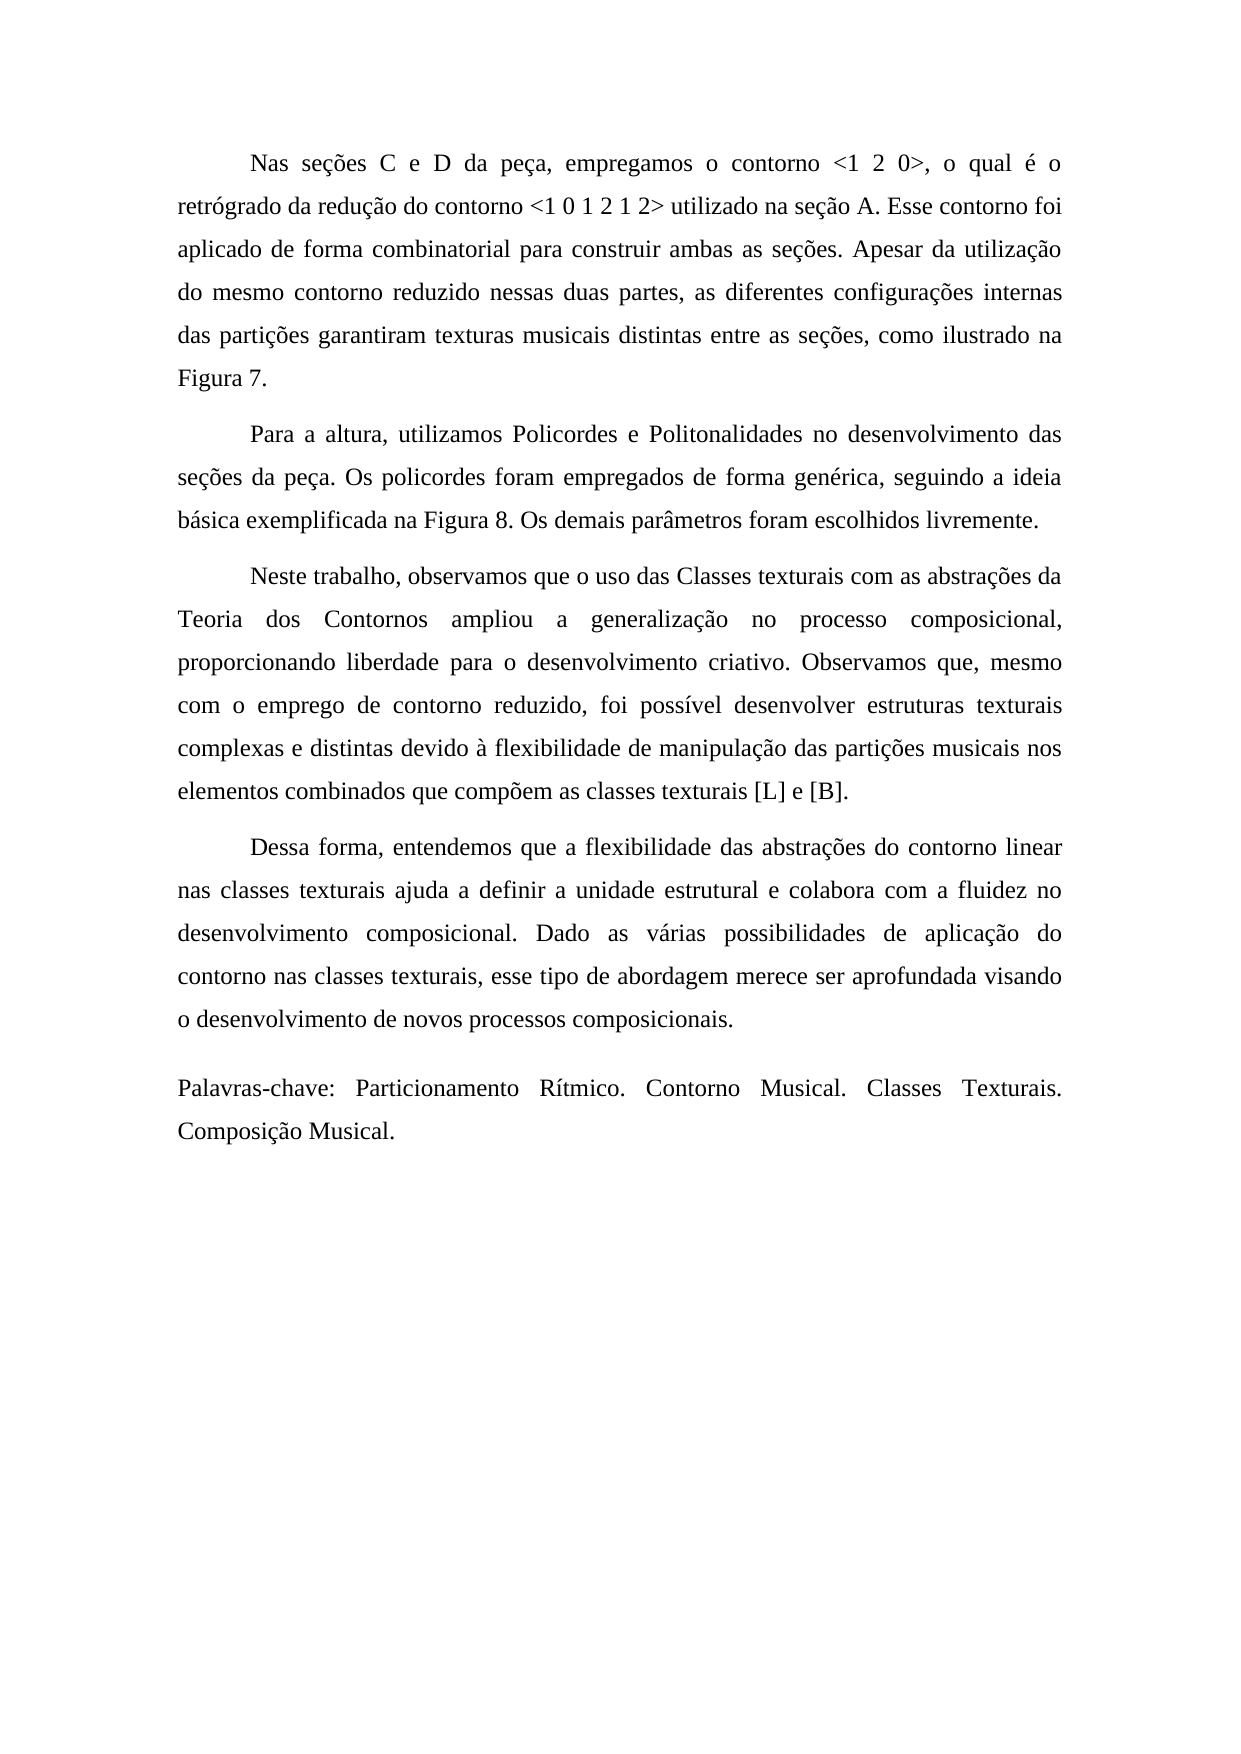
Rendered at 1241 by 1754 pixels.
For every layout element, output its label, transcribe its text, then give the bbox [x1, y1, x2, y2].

text Neste trabalho, observamos que o uso das Classes texturais com as abstrações da Teoria dos Contornos ampliou a generalização no processo composicional, proporcionando liberdade para o desenvolvimento criativo. Observamos que, mesmo com o emprego de contorno reduzido, foi possível desenvolver estruturas texturais complexas e distintas devido à flexibilidade de manipulação das partições musicais nos elementos combinados que compõem as classes texturais [L] e [B]. [177, 561, 1063, 805]
text Palavras-chave: Particionamento Rítmico. Contorno Musical. Classes Texturais. Composição Musical. [177, 1073, 1063, 1144]
text Dessa forma, entendemos que a flexibilidade das abstrações do contorno linear nas classes texturais ajuda a definir a unidade estrutural e colabora com a fluidez no desenvolvimento composicional. Dado as várias possibilidades de aplicação do contorno nas classes texturais, esse tipo de abordagem merece ser aprofundada visando o desenvolvimento de novos processos composicionais. [177, 832, 1063, 1033]
text Nas seções C e D da peça, empregamos o contorno <1 2 0>, o qual é o retrógrado da redução do contorno <1 0 1 2 1 2> utilizado na seção A. Esse contorno foi aplicado de forma combinatorial para construir ambas as seções. Apesar da utilização do mesmo contorno reduzido nessas duas partes, as diferentes configurações internas das partições garantiram texturas musicais distintas entre as seções, como ilustrado na Figura 7. [177, 148, 1063, 392]
text Para a altura, utilizamos Policordes e Politonalidades no desenvolvimento das seções da peça. Os policordes foram empregados de forma genérica, seguindo a ideia básica exemplificada na Figura 8. Os demais parâmetros foram escolhidos livremente. [177, 419, 1063, 534]
